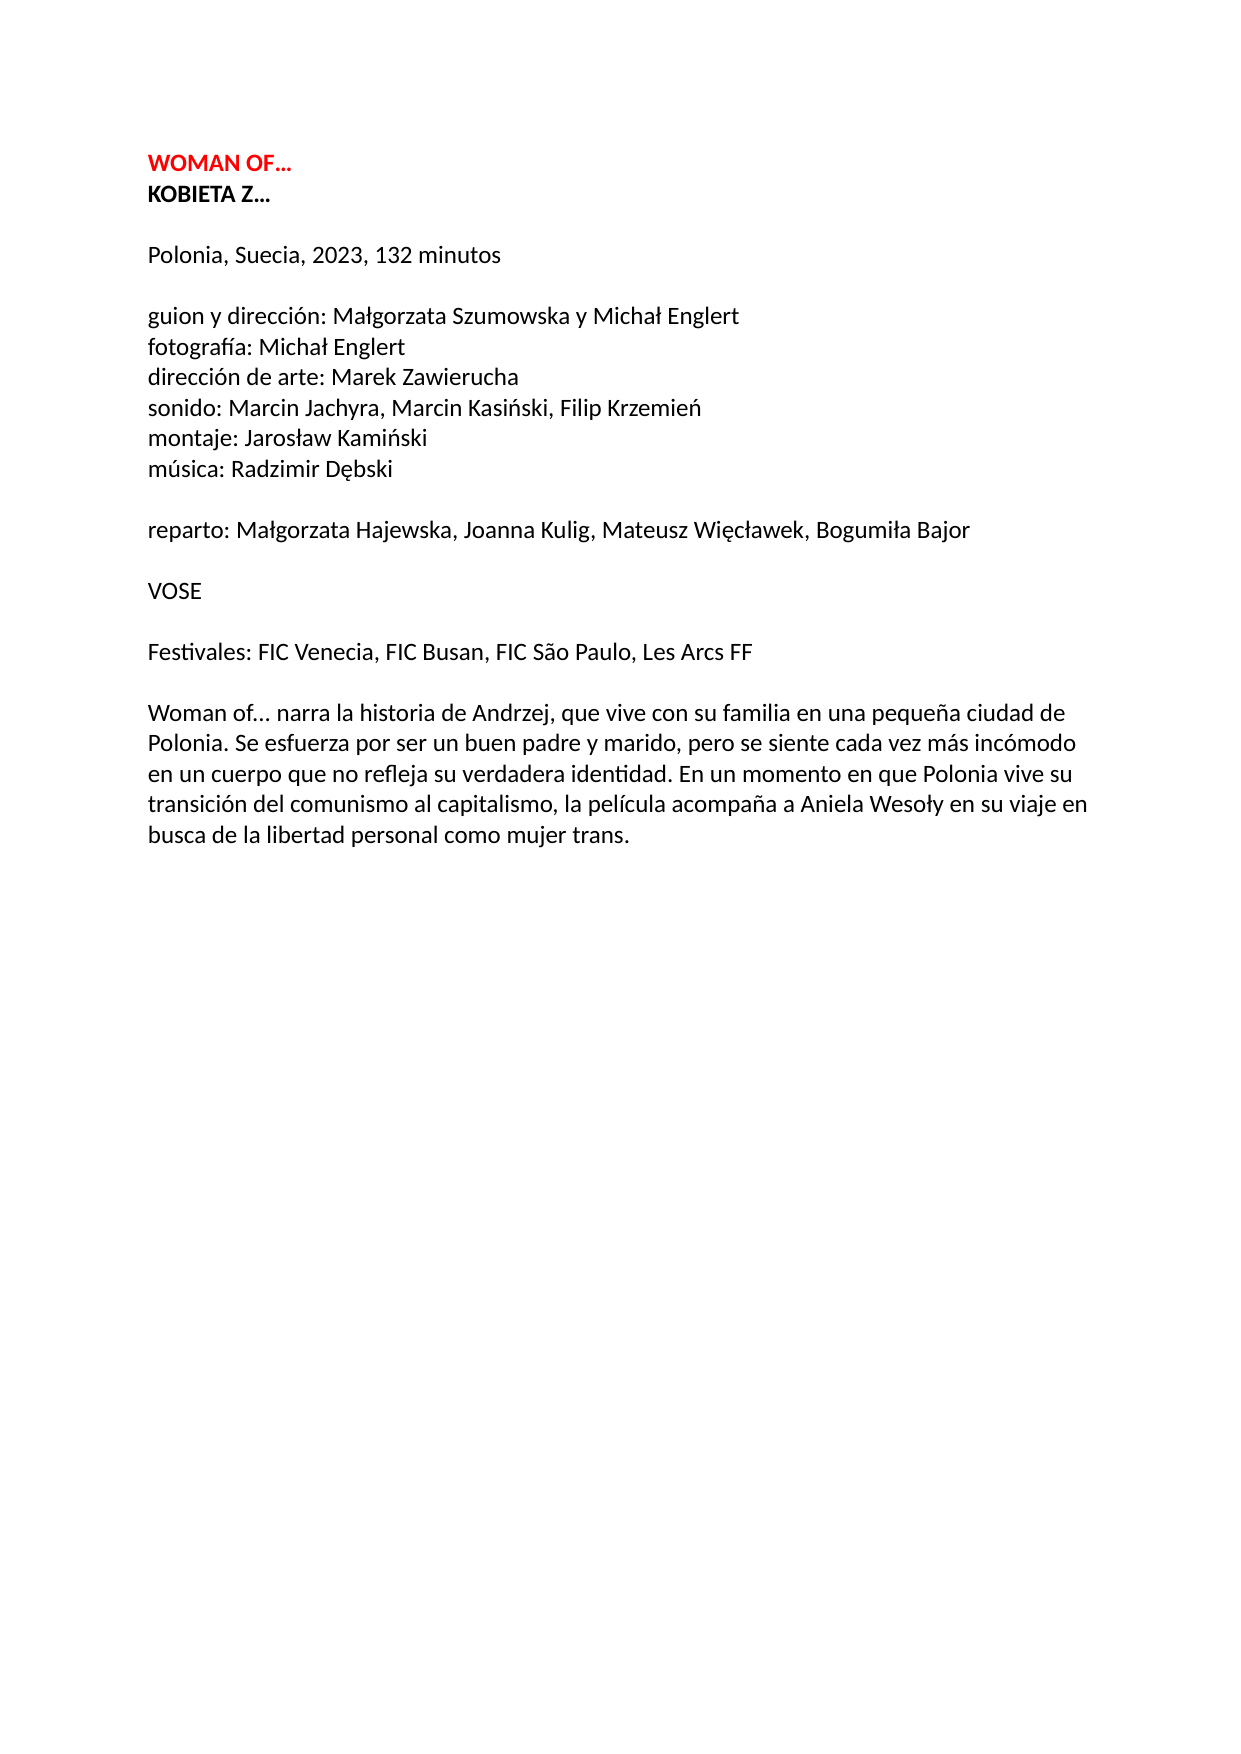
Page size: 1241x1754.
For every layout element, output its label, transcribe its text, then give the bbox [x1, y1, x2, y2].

text KOBIETA Z… [148, 178, 1093, 209]
text Woman of... narra la historia de Andrzej, que vive con su familia en una pequeña ciudad de Polonia. Se esfuerza por ser un buen padre y marido, pero se siente cada vez más incómodo en un cuerpo que no refleja su verdadera identidad. En un momento en que Polonia vive su transición del comunismo al capitalismo, la película acompaña a Aniela Wesoły en su viaje en busca de la libertad personal como mujer trans. [148, 697, 1093, 849]
text montaje: Jarosław Kamiński [148, 422, 1093, 453]
text VOSE [148, 544, 1093, 605]
text Festivales: FIC Venecia, FIC Busan, FIC São Paulo, Les Arcs FF [148, 636, 1093, 666]
text dirección de arte: Marek Zawierucha [148, 361, 1093, 392]
text WOMAN OF… [148, 148, 1093, 178]
text guion y dirección: Małgorzata Szumowska y Michał Englert [148, 270, 1093, 331]
text fotografía: Michał Englert [148, 331, 1093, 361]
text Polonia, Suecia, 2023, 132 minutos [148, 209, 1093, 270]
text reparto: Małgorzata Hajewska, Joanna Kulig, Mateusz Więcławek, Bogumiła Bajor [148, 483, 1093, 544]
text sonido: Marcin Jachyra, Marcin Kasiński, Filip Krzemień [148, 392, 1093, 422]
text música: Radzimir Dębski [148, 453, 1093, 483]
